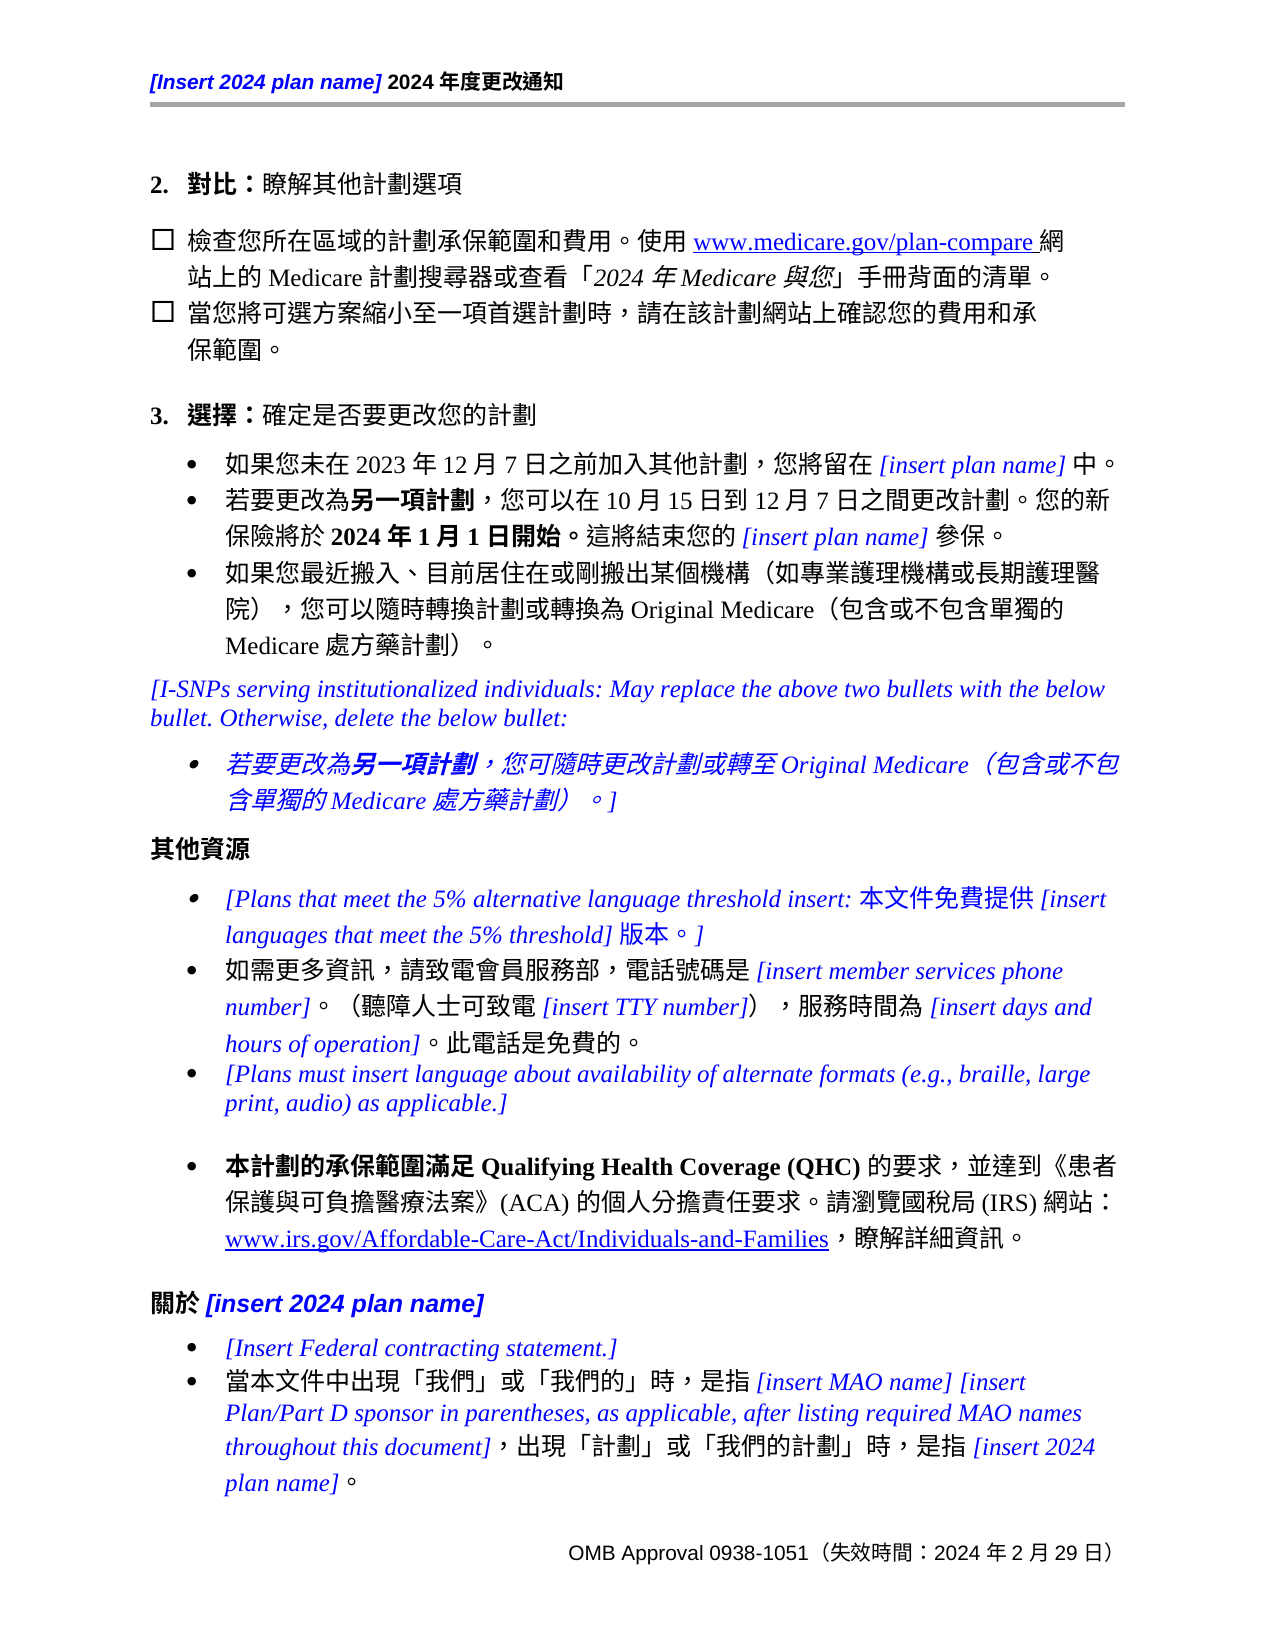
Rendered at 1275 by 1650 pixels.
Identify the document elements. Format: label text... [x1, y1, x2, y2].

list 對比：瞭解其他計劃選項 [150, 164, 1050, 201]
list 選擇：確定是否要更改您的計劃 [150, 396, 1050, 432]
list 若要更改為另一項計劃，您可隨時更改計劃或轉至 Original Medicare（包含或不包含單獨的 Medicare 處方藥計劃）。] [187, 744, 1125, 817]
list 本計劃的承保範圍滿足 Qualifying Health Coverage (QHC) 的要求，並達到《患者保護與可負擔醫療法案》(ACA) 的個人分擔責任要求。請瀏覽國稅局 (IRS) 網站：www.irs.gov/Affordable-Care-Act/Individuals-and-Families，瞭解詳細資訊。 [187, 1146, 1125, 1255]
list 如需更多資訊，請致電會員服務部，電話號碼是 [insert member services phone number]。（聽障人士可致電 [insert TTY number]），服務時間為 [insert days and hours of operation]。此電話是免費的。 [187, 951, 1125, 1059]
list [Insert Federal contracting statement.] [187, 1333, 1125, 1361]
list 如果您未在 2023 年 12 月 7 日之前加入其他計劃，您將留在 [insert plan name] 中。 [187, 444, 1125, 481]
list [Plans must insert language about availability of alternate formats (e.g., braille, large print, audio) as applicable.] [187, 1059, 1125, 1117]
list [Plans that meet the 5% alternative language threshold insert: 本文件免費提供 [insert languages that meet the 5% threshold] 版本。] [187, 878, 1125, 951]
list 如果您最近搬入、目前居住在或剛搬出某個機構（如專業護理機構或長期護理醫院），您可以隨時轉換計劃或轉換為 Original Medicare（包含或不包含單獨的 Medicare 處方藥計劃）。 [187, 553, 1125, 662]
list 若要更改為另一項計劃，您可以在 10 月 15 日到 12 月 7 日之間更改計劃。您的新保險將於 2024 年 1 月 1 日開始。這將結束您的 [insert plan name] 參保。 [187, 481, 1125, 553]
text [I-SNPs serving institutionalized individuals: May replace the above two bullets with the below bullet. Otherwise, delete the below bullet: [150, 674, 1125, 732]
subtitle 關於 [insert 2024 plan name] [150, 1284, 1125, 1320]
list 當您將可選方案縮小至一項首選計劃時，請在該計劃網站上確認您的費用和承保範圍。 [150, 294, 1050, 366]
subtitle 其他資源 [150, 829, 1125, 866]
list 當本文件中出現「我們」或「我們的」時，是指 [insert MAO name] [insert Plan/Part D sponsor in parentheses, as applicable, after listing required MAO names throughout this document]，出現「計劃」或「我們的計劃」時，是指 [insert 2024 plan name]。 [187, 1361, 1125, 1499]
list 檢查您所在區域的計劃承保範圍和費用。使用 www.medicare.gov/plan-compare 網站上的 Medicare 計劃搜尋器或查看「2024 年 Medicare 與您」手冊背面的清單。 [150, 221, 1078, 294]
